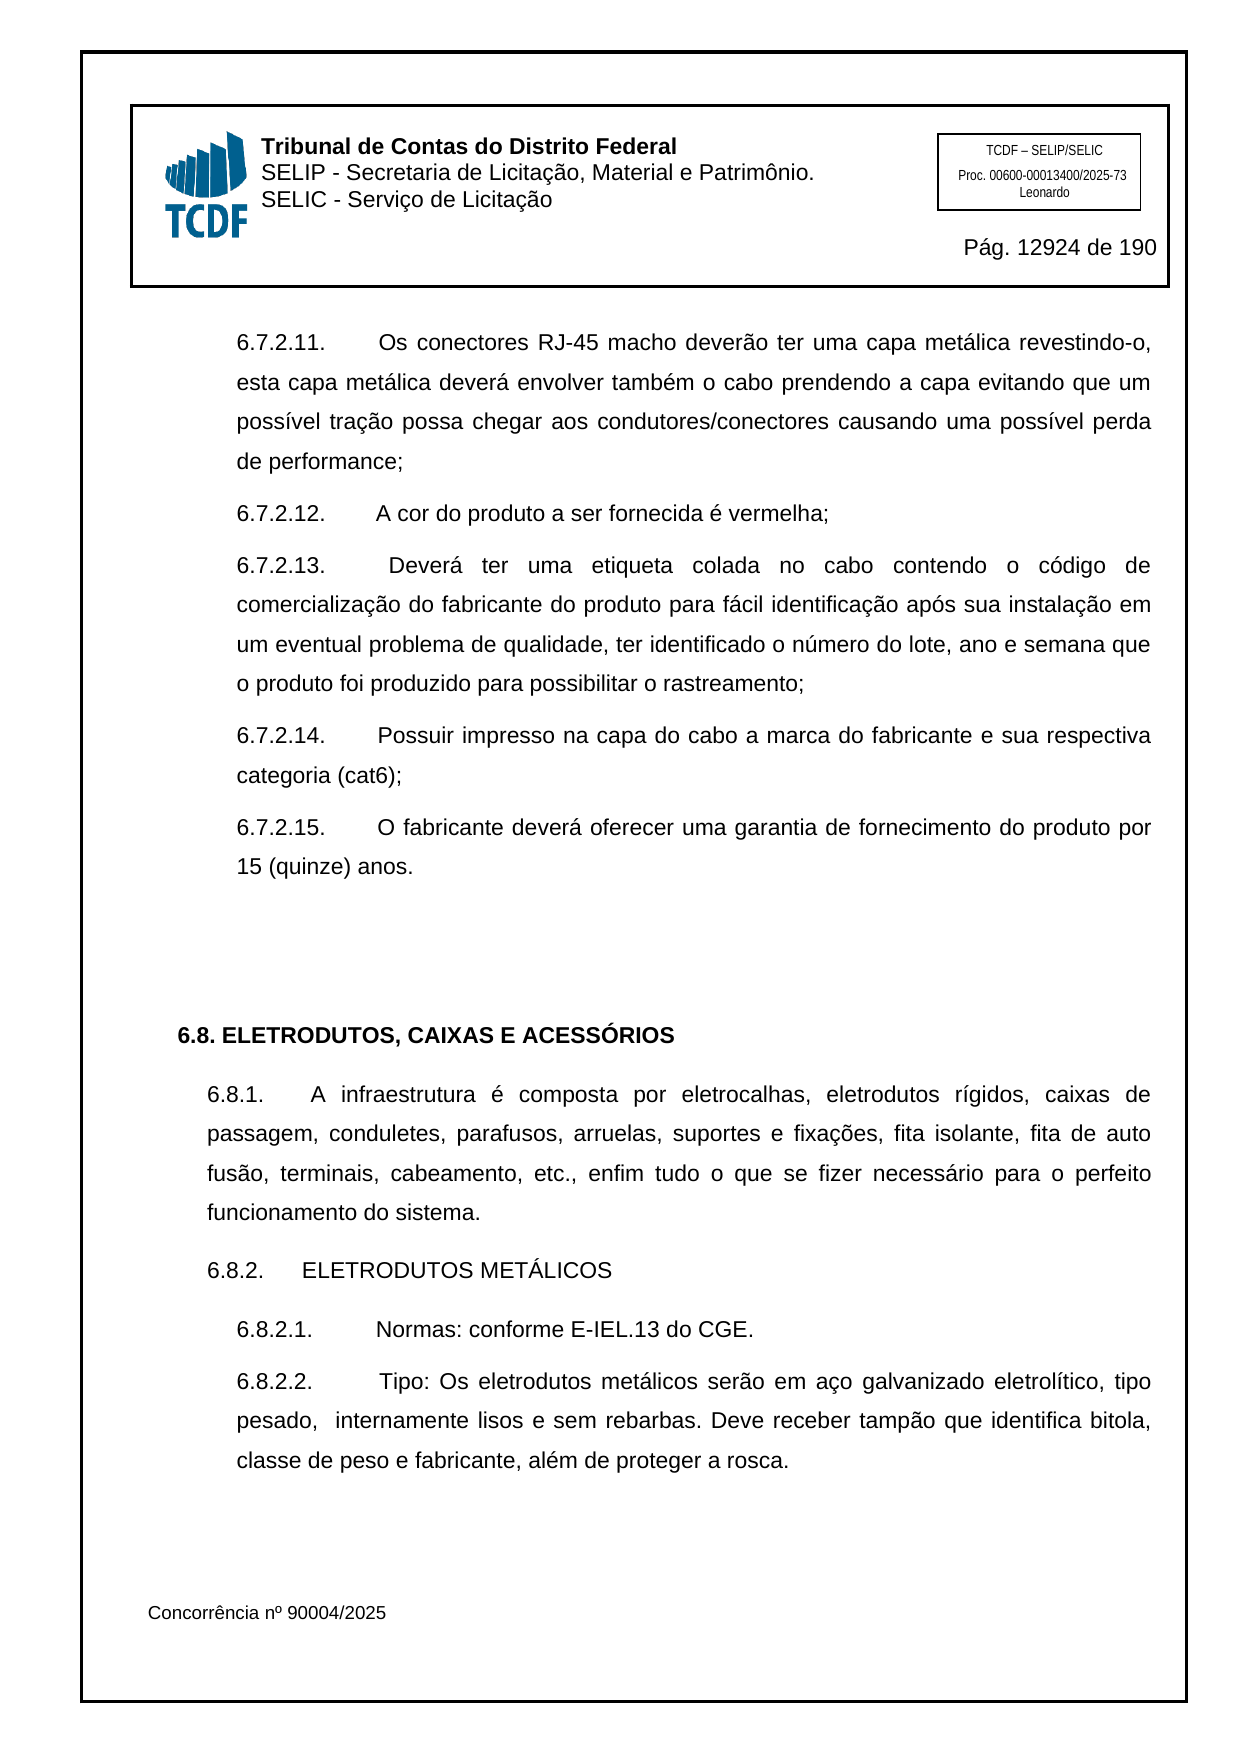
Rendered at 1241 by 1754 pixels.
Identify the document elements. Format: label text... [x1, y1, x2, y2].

text Normas: conforme E-IEL.13 do CGE. [236, 1316, 1152, 1342]
picture [150, 128, 262, 240]
text A cor do produto a ser fornecida é vermelha; [236, 500, 1152, 526]
text Os conectores RJ-45 macho deverão ter uma capa metálica revestindo-o, esta capa metálica deverá envolver também o cabo prendendo a capa evitando que um possível tração possa chegar aos condutores/conectores causando uma possível perda de performance; [236, 329, 1152, 474]
text A infraestrutura é composta por eletrocalhas, eletrodutos rígidos, caixas de passagem, conduletes, parafusos, arruelas, suportes e fixações, fita isolante, fita de auto fusão, terminais, cabeamento, etc., enfim tudo o que se fizer necessário para o perfeito funcionamento do sistema. [207, 1081, 1152, 1226]
text Deverá ter uma etiqueta colada no cabo contendo o código de comercialização do fabricante do produto para fácil identificação após sua instalação em um eventual problema de qualidade, ter identificado o número do lote, ano e semana que o produto foi produzido para possibilitar o rastreamento; [236, 552, 1152, 696]
text ELETRODUTOS METÁLICOS [207, 1257, 1152, 1284]
text Tipo: Os eletrodutos metálicos serão em aço galvanizado eletrolítico, tipo pesado, internamente lisos e sem rebarbas. Deve receber tampão que identifica bitola, classe de peso e fabricante, além de proteger a rosca. [236, 1368, 1152, 1473]
text Possuir impresso na capa do cabo a marca do fabricante e sua respectiva categoria (cat6); [236, 722, 1152, 788]
text O fabricante deverá oferecer uma garantia de fornecimento do produto por 15 (quinze) anos. [236, 813, 1152, 879]
text ELETRODUTOS, CAIXAS E ACESSÓRIOS [177, 1022, 1152, 1049]
